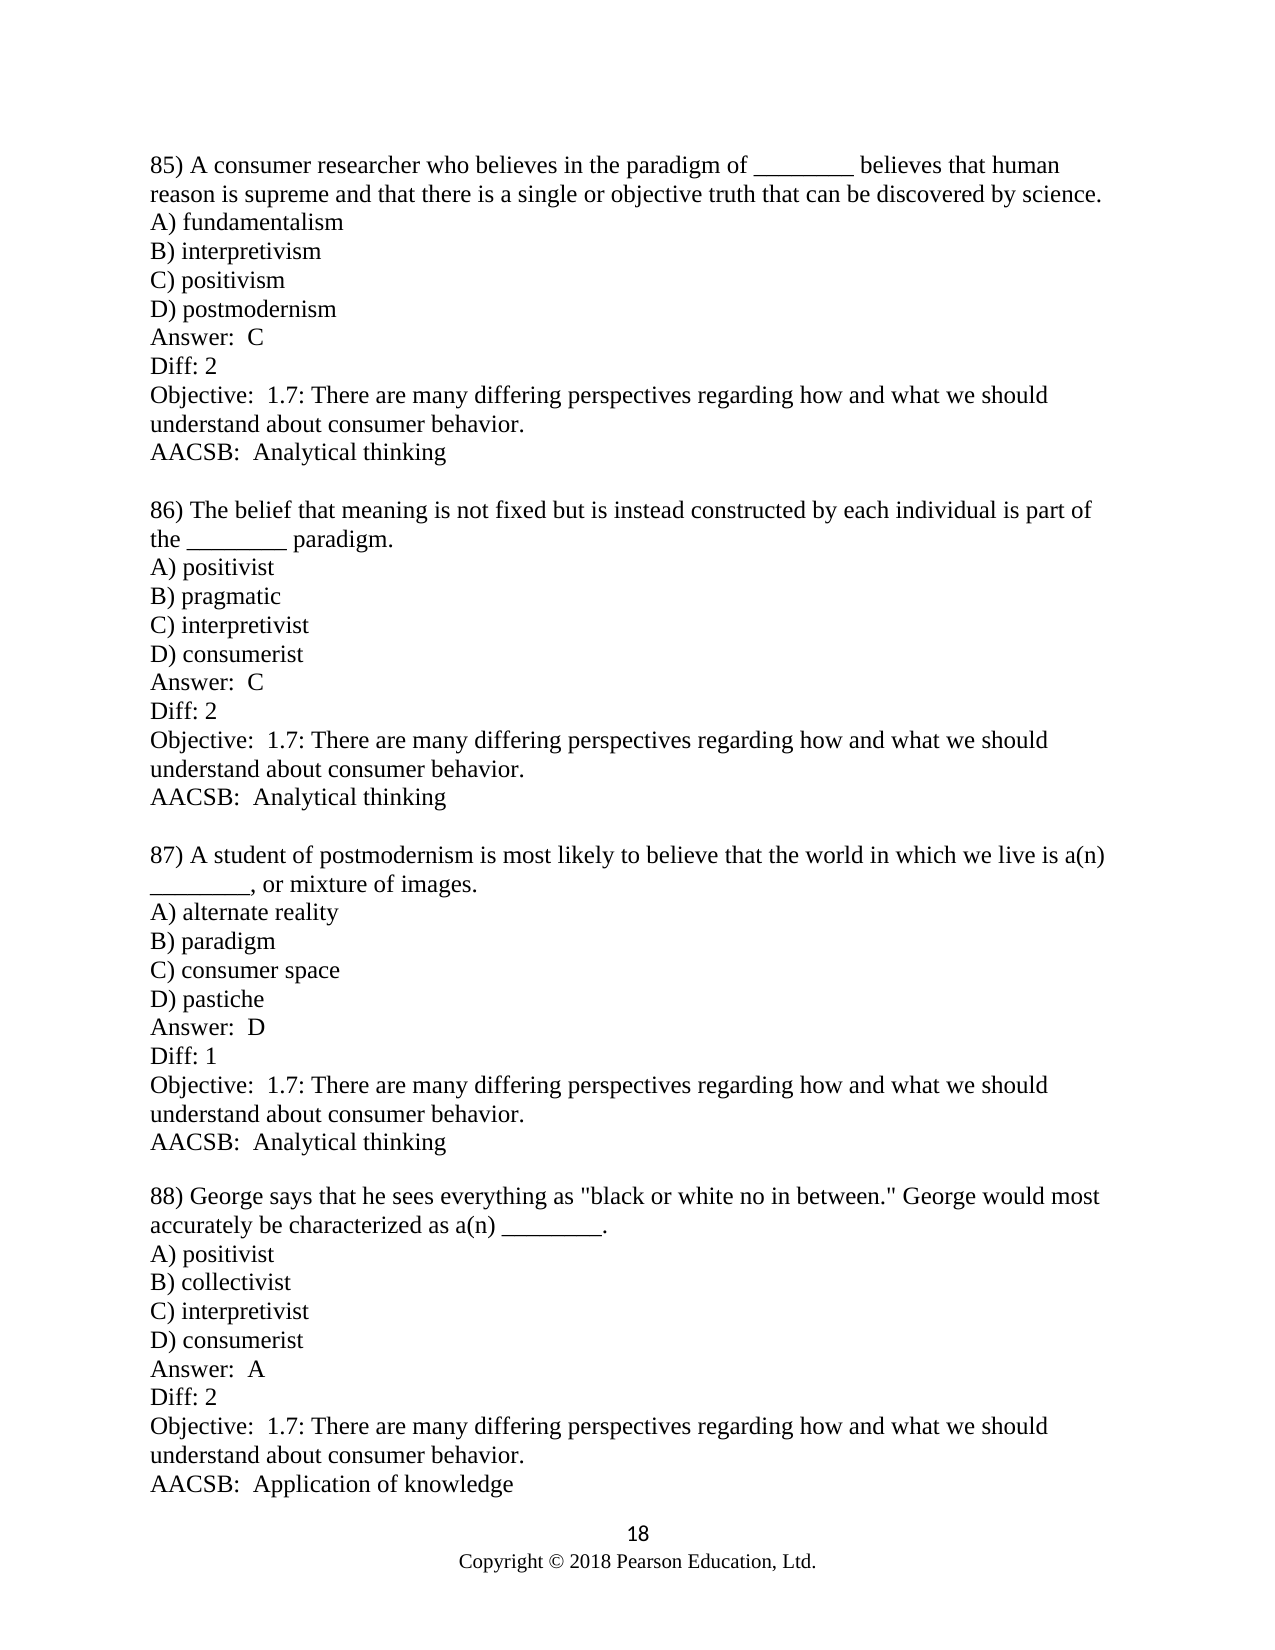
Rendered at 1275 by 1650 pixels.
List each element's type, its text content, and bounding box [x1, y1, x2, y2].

text B) collectivist [150, 1267, 1125, 1296]
text A) positivist [150, 552, 1125, 581]
text Objective: 1.7: There are many differing perspectives regarding how and what we should understand about consumer behavior. [150, 1070, 1125, 1127]
text AACSB: Analytical thinking [150, 1127, 1125, 1156]
text Objective: 1.7: There are many differing perspectives regarding how and what we should understand about consumer behavior. [150, 725, 1125, 782]
text Answer: D [150, 1012, 1125, 1041]
text C) interpretivist [150, 1296, 1125, 1325]
text B) pragmatic [150, 581, 1125, 610]
text Diff: 2 [150, 351, 1125, 380]
text B) interpretivism [150, 236, 1125, 265]
text 88) George says that he sees everything as "black or white no in between." George would most accurately be characterized as a(n) ________. [150, 1181, 1125, 1239]
text D) postmodernism [150, 294, 1125, 322]
text D) consumerist [150, 639, 1125, 667]
text Diff: 2 [150, 696, 1125, 725]
text A) positivist [150, 1239, 1125, 1267]
text 85) A consumer researcher who believes in the paradigm of ________ believes that human reason is supreme and that there is a single or objective truth that can be discovered by science. [150, 150, 1125, 207]
text D) consumerist [150, 1325, 1125, 1354]
text A) alternate reality [150, 897, 1125, 926]
text Objective: 1.7: There are many differing perspectives regarding how and what we should understand about consumer behavior. [150, 380, 1125, 437]
text C) positivism [150, 265, 1125, 294]
text A) fundamentalism [150, 207, 1125, 236]
text B) paradigm [150, 926, 1125, 955]
text 86) The belief that meaning is not fixed but is instead constructed by each individual is part of the ________ paradigm. [150, 495, 1125, 552]
text AACSB: Analytical thinking [150, 437, 1125, 466]
text 87) A student of postmodernism is most likely to believe that the world in which we live is a(n) ________, or mixture of images. [150, 840, 1125, 897]
text Answer: C [150, 322, 1125, 351]
text Answer: C [150, 667, 1125, 696]
text Diff: 2 [150, 1382, 1125, 1411]
text D) pastiche [150, 984, 1125, 1012]
text C) interpretivist [150, 610, 1125, 639]
text C) consumer space [150, 955, 1125, 984]
text AACSB: Application of knowledge [150, 1469, 1125, 1497]
text AACSB: Analytical thinking [150, 782, 1125, 811]
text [150, 1411, 1125, 1469]
text Diff: 1 [150, 1041, 1125, 1070]
text Answer: A [150, 1354, 1125, 1382]
